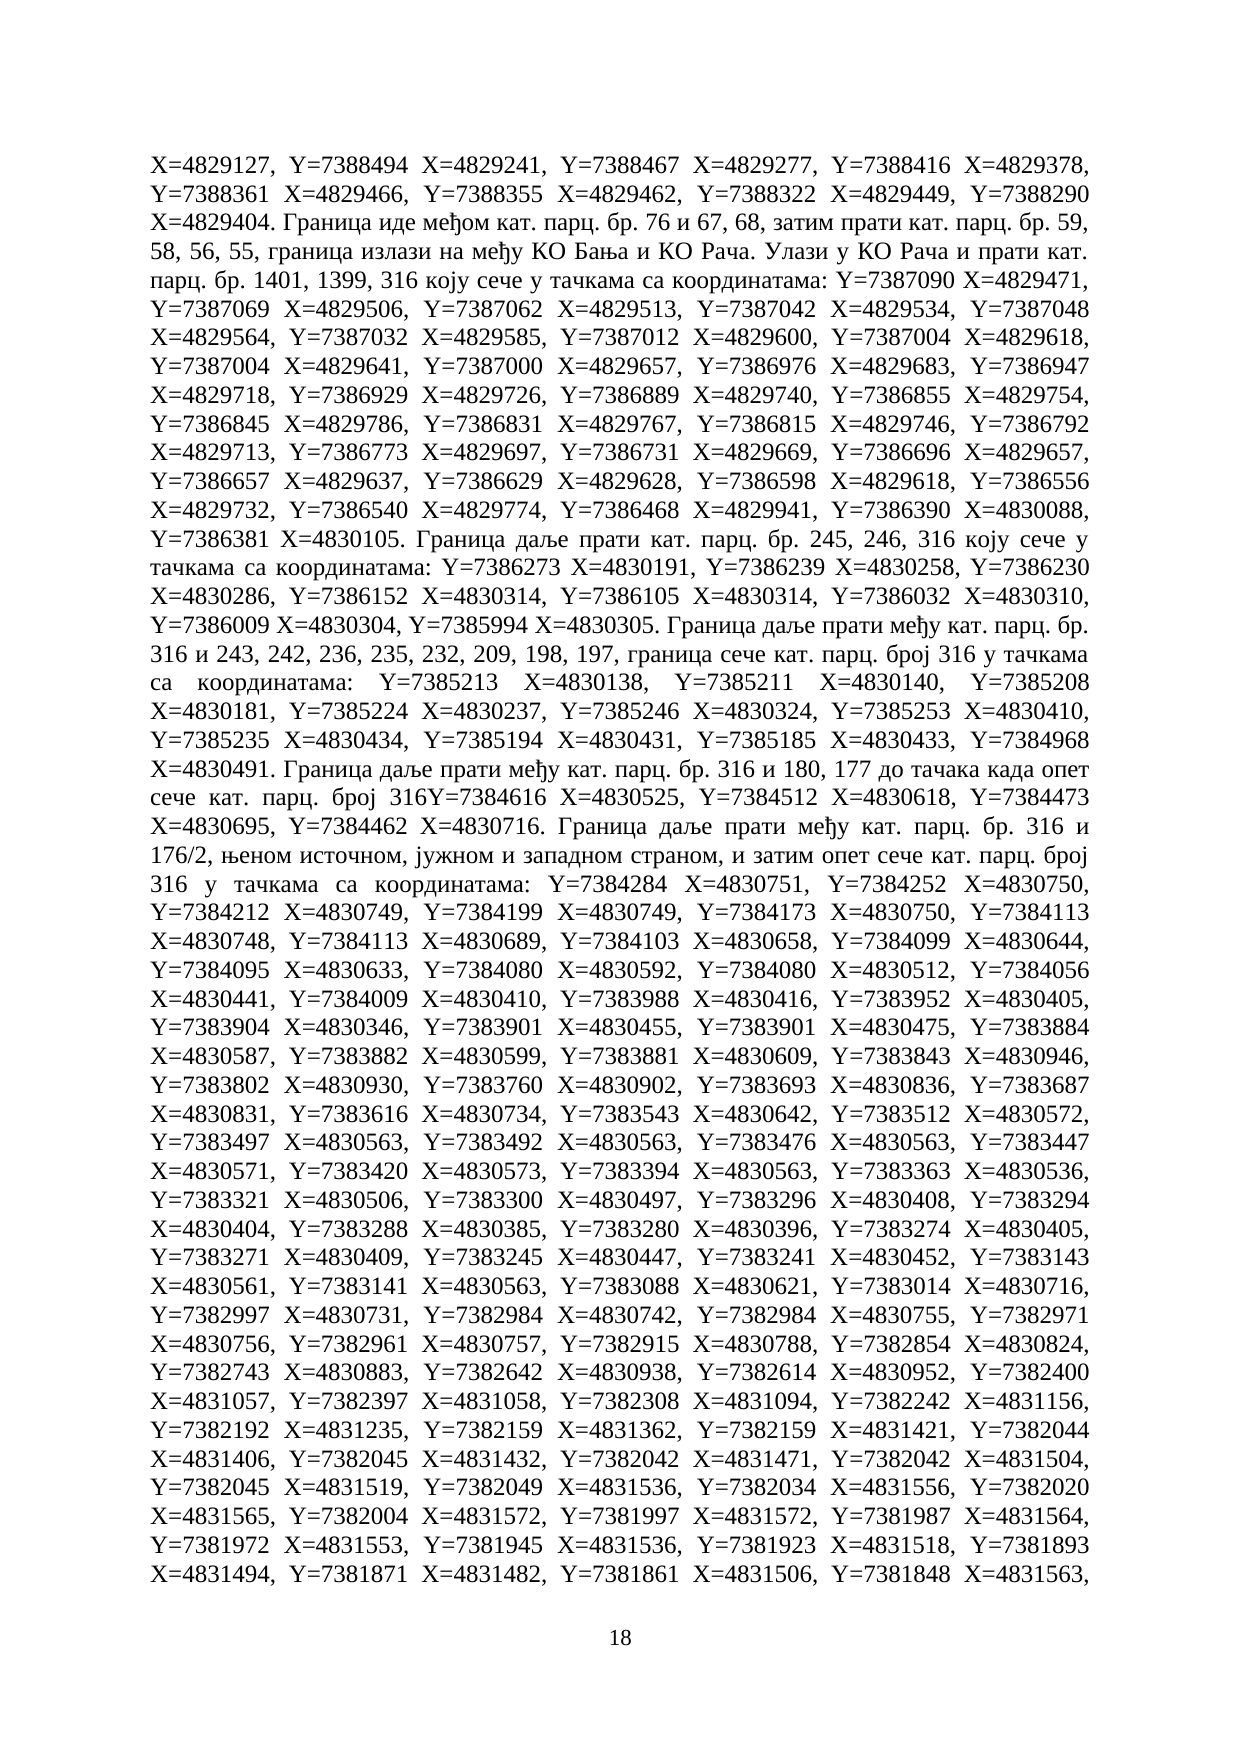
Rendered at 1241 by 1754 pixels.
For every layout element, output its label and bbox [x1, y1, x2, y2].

text [150, 150, 1090, 1587]
